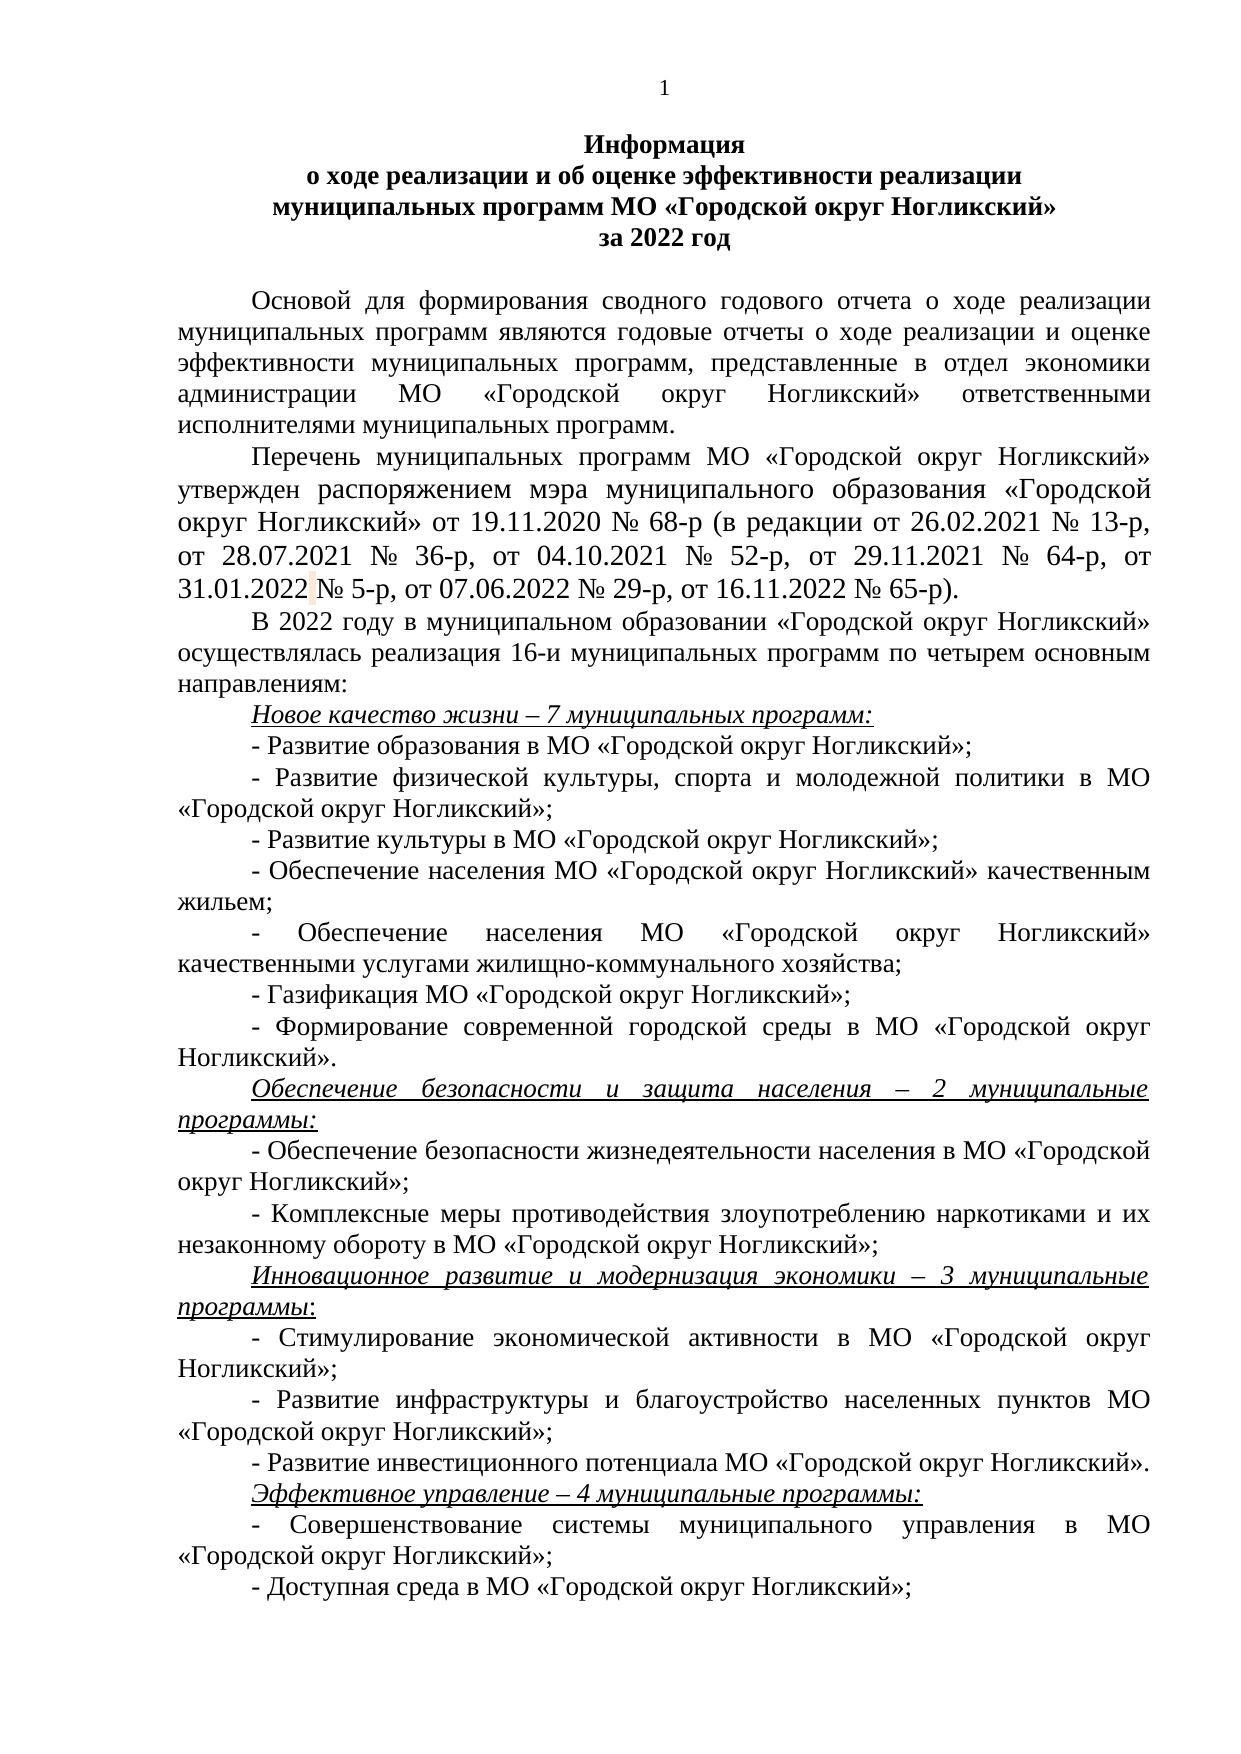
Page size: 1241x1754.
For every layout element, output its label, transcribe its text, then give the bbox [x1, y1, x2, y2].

text - Развитие культуры в МО «Городской округ Ногликский»; [215, 823, 1152, 854]
text Перечень муниципальных программ МО «Городской округ Ногликский» утвержден распоряжением мэра муниципального образования «Городской округ Ногликский» от 19.11.2020 № 68-р (в редакции от 26.02.2021 № 13-р, от 28.07.2021 № 36-р, от 04.10.2021 № 52-р, от 29.11.2021 № 64-р, от 31.01.2022 № 5-р, от 07.06.2022 № 29-р, от 16.11.2022 № 65-р). [177, 439, 1152, 605]
text о ходе реализации и об оценке эффективности реализации [177, 159, 1152, 190]
text Инновационное развитие и модернизация экономики – 3 муниципальные программы: [177, 1259, 1152, 1321]
text Эффективное управление – 4 муниципальные программы: [251, 1477, 1152, 1508]
text - Стимулирование экономической активности в МО «Городской округ Ногликский»; [177, 1321, 1152, 1383]
text - Развитие инфраструктуры и благоустройство населенных пунктов МО «Городской округ Ногликский»; [177, 1383, 1152, 1446]
text - Развитие физической культуры, спорта и молодежной политики в МО «Городской округ Ногликский»; [177, 761, 1152, 823]
text - Доступная среда в МО «Городской округ Ногликский»; [215, 1570, 1152, 1602]
text - Обеспечение населения МО «Городской округ Ногликский» качественными услугами жилищно-коммунального хозяйства; [177, 916, 1152, 979]
text - Совершенствование системы муниципального управления в МО «Городской округ Ногликский»; [177, 1508, 1152, 1570]
text - Развитие образования в МО «Городской округ Ногликский»; [177, 729, 1152, 761]
text - Развитие инвестиционного потенциала МО «Городской округ Ногликский». [207, 1446, 1152, 1477]
text - Обеспечение безопасности жизнедеятельности населения в МО «Городской округ Ногликский»; [177, 1134, 1152, 1197]
text - Формирование современной городской среды в МО «Городской округ Ногликский». [177, 1010, 1152, 1072]
text Обеспечение безопасности и защита населения – 2 муниципальные программы: [177, 1072, 1152, 1134]
text В 2022 году в муниципальном образовании «Городской округ Ногликский» осуществлялась реализация 16-и муниципальных программ по четырем основным направлениям: [177, 605, 1152, 698]
text - Обеспечение населения МО «Городской округ Ногликский» качественным жильем; [177, 854, 1152, 916]
text Основой для формирования сводного годового отчета о ходе реализации муниципальных программ являются годовые отчеты о ходе реализации и оценке эффективности муниципальных программ, представленные в отдел экономики администрации МО «Городской округ Ногликский» ответственными исполнителями муниципальных программ. [177, 284, 1152, 439]
text - Газификация МО «Городской округ Ногликский»; [215, 979, 1152, 1010]
text - Комплексные меры противодействия злоупотреблению наркотиками и их незаконному обороту в МО «Городской округ Ногликский»; [177, 1197, 1152, 1259]
text за 2022 год [177, 222, 1152, 253]
text Новое качество жизни – 7 муниципальных программ: [177, 698, 1152, 729]
text Информация [177, 128, 1152, 159]
text муниципальных программ МО «Городской округ Ногликский» [177, 190, 1152, 222]
